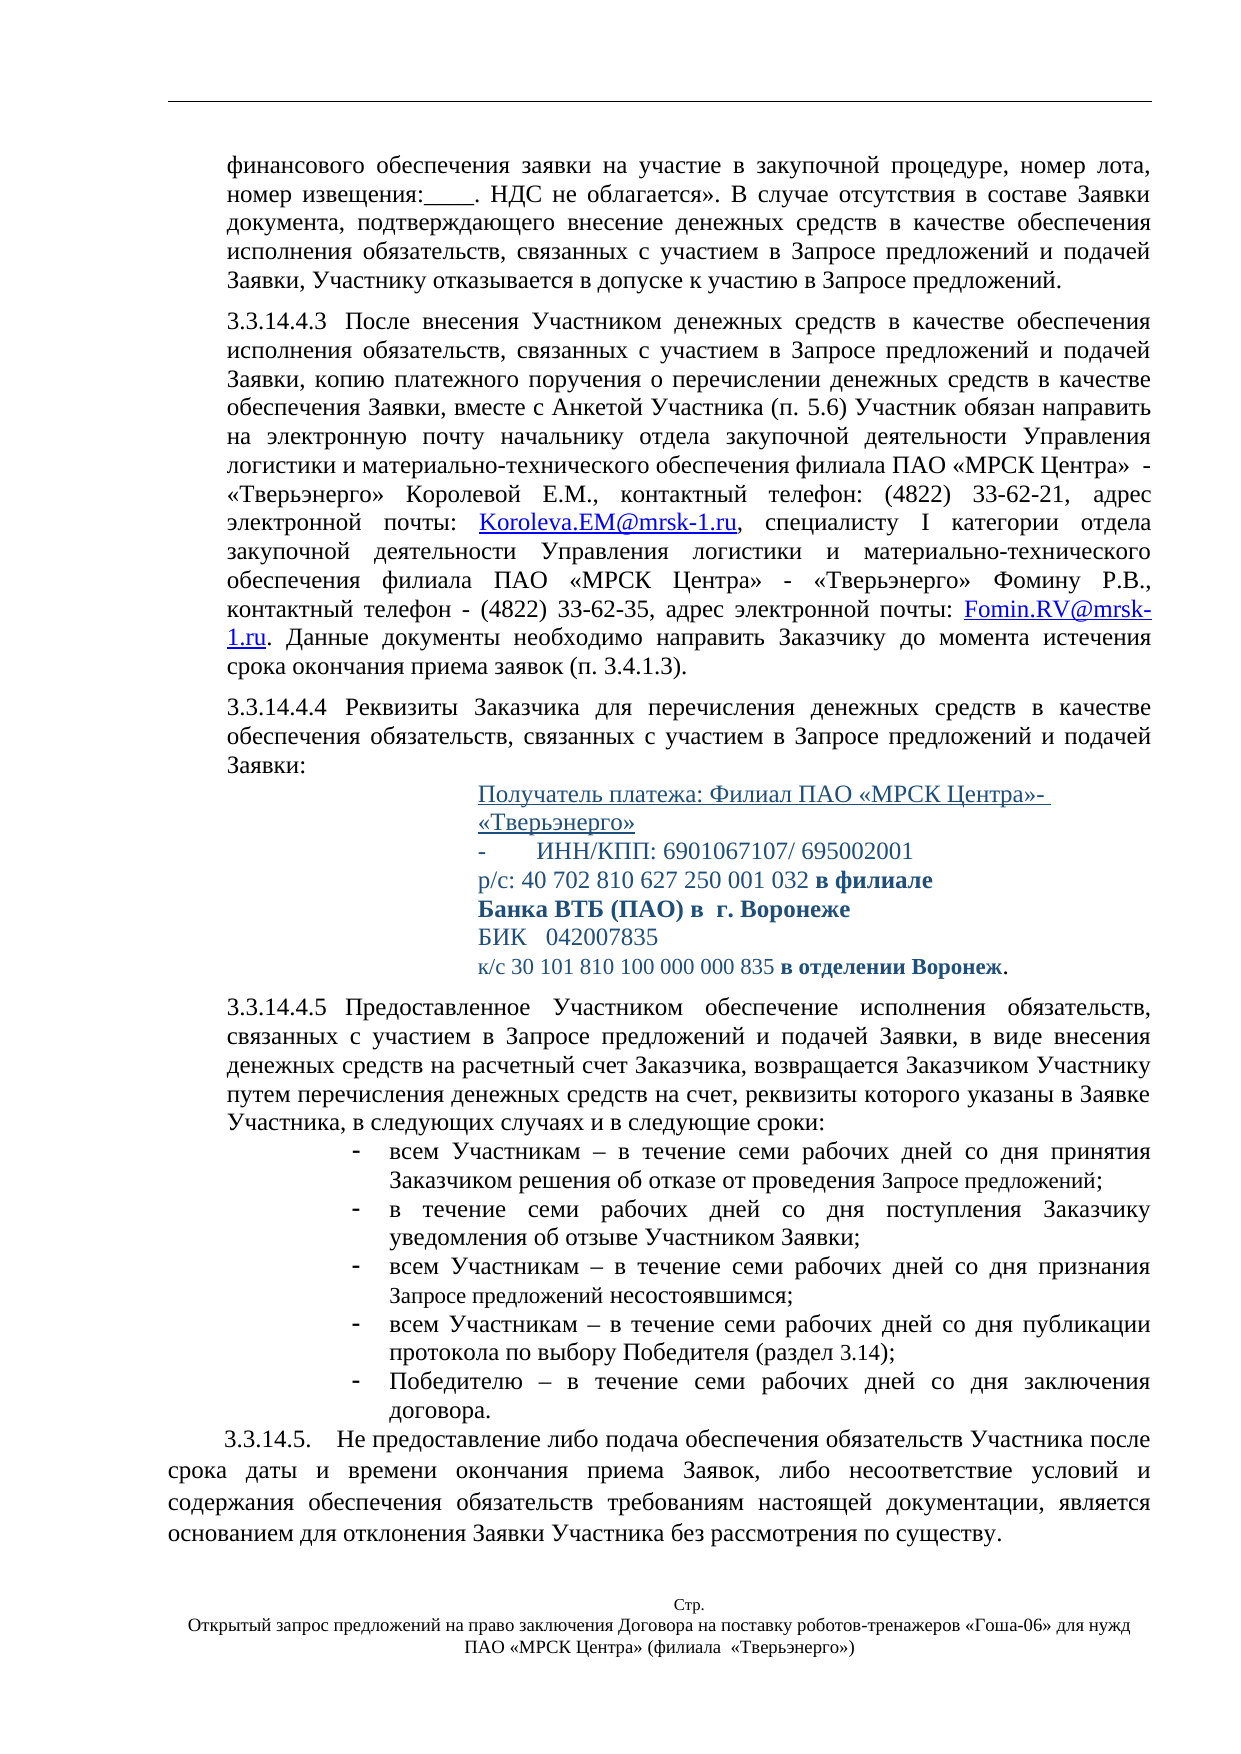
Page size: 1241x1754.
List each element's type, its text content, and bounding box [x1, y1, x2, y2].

list Реквизиты Заказчика для перечисления денежных средств в качестве обеспечения обязательств, связанных с участием в Запросе предложений и подачей Заявки: [227, 692, 1152, 779]
list Предоставленное Участником обеспечение исполнения обязательств, связанных с участием в Запросе предложений и подачей Заявки, в виде внесения денежных средств на расчетный счет Заказчика, возвращается Заказчиком Участнику путем перечисления денежных средств на счет, реквизиты которого указаны в Заявке Участника, в следующих случаях и в следующие сроки: [227, 992, 1152, 1136]
list Получатель платежа: Филиал ПАО «МРСК Центра»- «Тверьэнерго» [478, 779, 1152, 836]
list всем Участникам – в течение семи рабочих дней со дня признания Запросе предложений несостоявшимся; [352, 1251, 1152, 1309]
list - ИНН/КПП: 6901067107/ 695002001 [478, 836, 1152, 865]
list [227, 150, 1152, 294]
list в течение семи рабочих дней со дня поступления Заказчику уведомления об отзыве Участником Заявки; [352, 1194, 1152, 1251]
list Не предоставление либо подача обеспечения обязательств Участника после срока даты и времени окончания приема Заявок, либо несоответствие условий и содержания обеспечения обязательств требованиям настоящей документации, является основанием для отклонения Заявки Участника без рассмотрения по существу. [168, 1424, 1152, 1547]
list всем Участникам – в течение семи рабочих дней со дня публикации протокола по выбору Победителя (раздел 3.14); [352, 1309, 1152, 1366]
list р/с: 40 702 810 627 250 001 032 в филиале [478, 865, 1152, 894]
text БИК 042007835 [478, 922, 1152, 951]
list всем Участникам – в течение семи рабочих дней со дня принятия Заказчиком решения об отказе от проведения Запросе предложений; [352, 1136, 1152, 1194]
list Победителю – в течение семи рабочих дней со дня заключения договора. [352, 1366, 1152, 1424]
list Банка ВТБ (ПАО) в г. Воронеже [478, 894, 1152, 922]
list После внесения Участником денежных средств в качестве обеспечения исполнения обязательств, связанных с участием в Запросе предложений и подачей Заявки, копию платежного поручения о перечислении денежных средств в качестве обеспечения Заявки, вместе с Анкетой Участника (п. 5.6) Участник обязан направить на электронную почту начальнику отдела закупочной деятельности Управления логистики и материально-технического обеспечения филиала ПАО «МРСК Центра» - «Тверьэнерго» Королевой Е.М., контактный телефон: (4822) 33-62-21, адрес электронной почты: Koroleva.EM@mrsk-1.ru, специалисту I категории отдела закупочной деятельности Управления логистики и материально-технического обеспечения филиала ПАО «МРСК Центра» - «Тверьэнерго» Фомину Р.В., контактный телефон - (4822) 33-62-35, адрес электронной почты: Fomin.RV@mrsk-1.ru. Данные документы необходимо направить Заказчику до момента истечения срока окончания приема заявок (п. 3.4.1.3). [227, 306, 1152, 680]
list к/с 30 101 810 100 000 000 835 в отделении Воронеж. [478, 951, 1152, 980]
